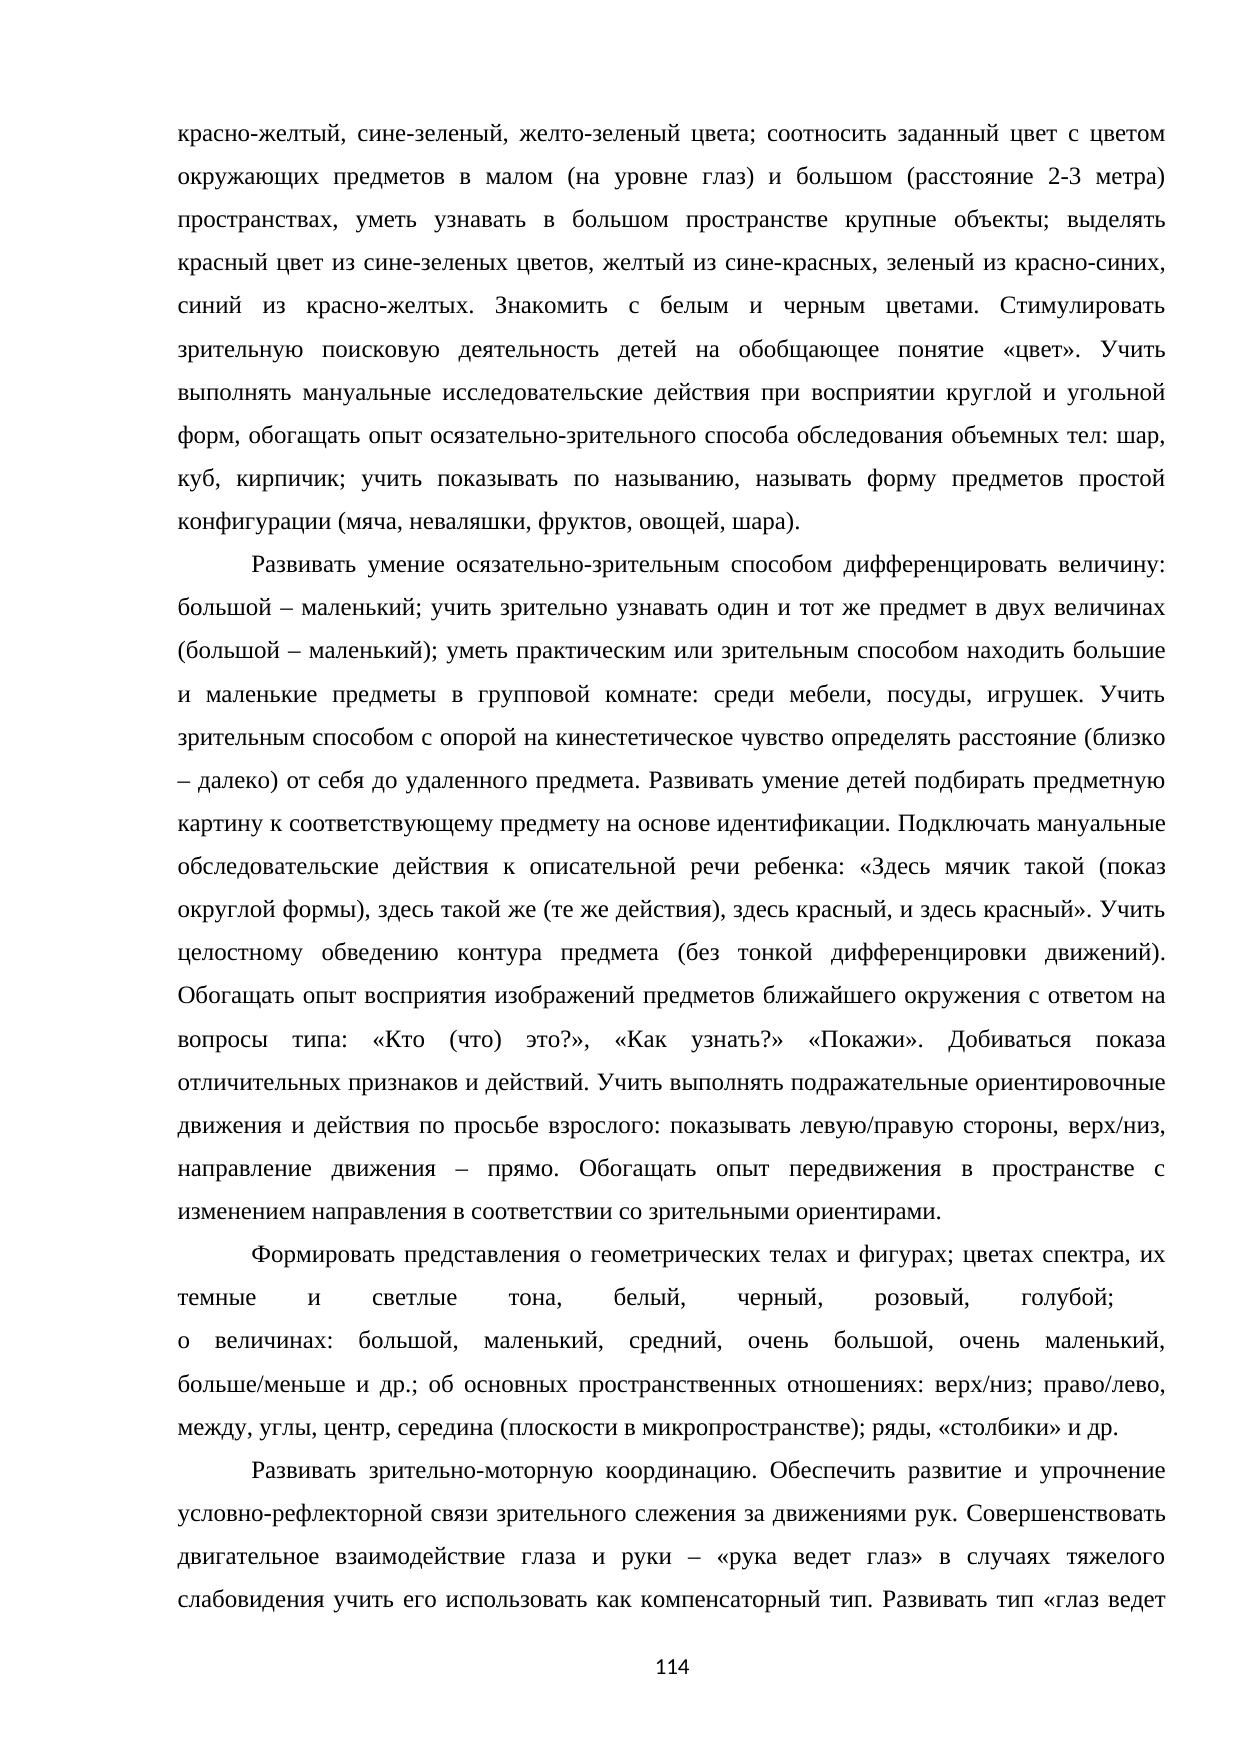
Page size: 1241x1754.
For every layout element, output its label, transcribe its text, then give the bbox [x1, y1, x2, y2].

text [177, 118, 1167, 535]
text Развивать умение осязательно-зрительным способом дифференцировать величину: большой – маленький; учить зрительно узнавать один и тот же предмет в двух величинах (большой – маленький); уметь практическим или зрительным способом находить большие и маленькие предметы в групповой комнате: среди мебели, посуды, игрушек. Учить зрительным способом с опорой на кинестетическое чувство определять расстояние (близко – далеко) от себя до удаленного предмета. Развивать умение детей подбирать предметную картину к соответствующему предмету на основе идентификации. Подключать мануальные обследовательские действия к описательной речи ребенка: «Здесь мячик такой (показ округлой формы), здесь такой же (те же действия), здесь красный, и здесь красный». Учить целостному обведению контура предмета (без тонкой дифференцировки движений). Обогащать опыт восприятия изображений предметов ближайшего окружения с ответом на вопросы типа: «Кто (что) это?», «Как узнать?» «Покажи». Добиваться показа отличительных признаков и действий. Учить выполнять подражательные ориентировочные движения и действия по просьбе взрослого: показывать левую/правую стороны, верх/низ, направление движения – прямо. Обогащать опыт передвижения в пространстве с изменением направления в соответствии со зрительными ориентирами. [177, 549, 1167, 1225]
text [177, 1455, 1167, 1613]
text Формировать представления о геометрических телах и фигурах; цветах спектра, их темные и светлые тона, белый, черный, розовый, голубой; о величинах: большой, маленький, средний, очень большой, очень маленький, больше/меньше и др.; об основных пространственных отношениях: верх/низ; право/лево, между, углы, центр, середина (плоскости в микропространстве); ряды, «столбики» и др. [177, 1239, 1167, 1441]
